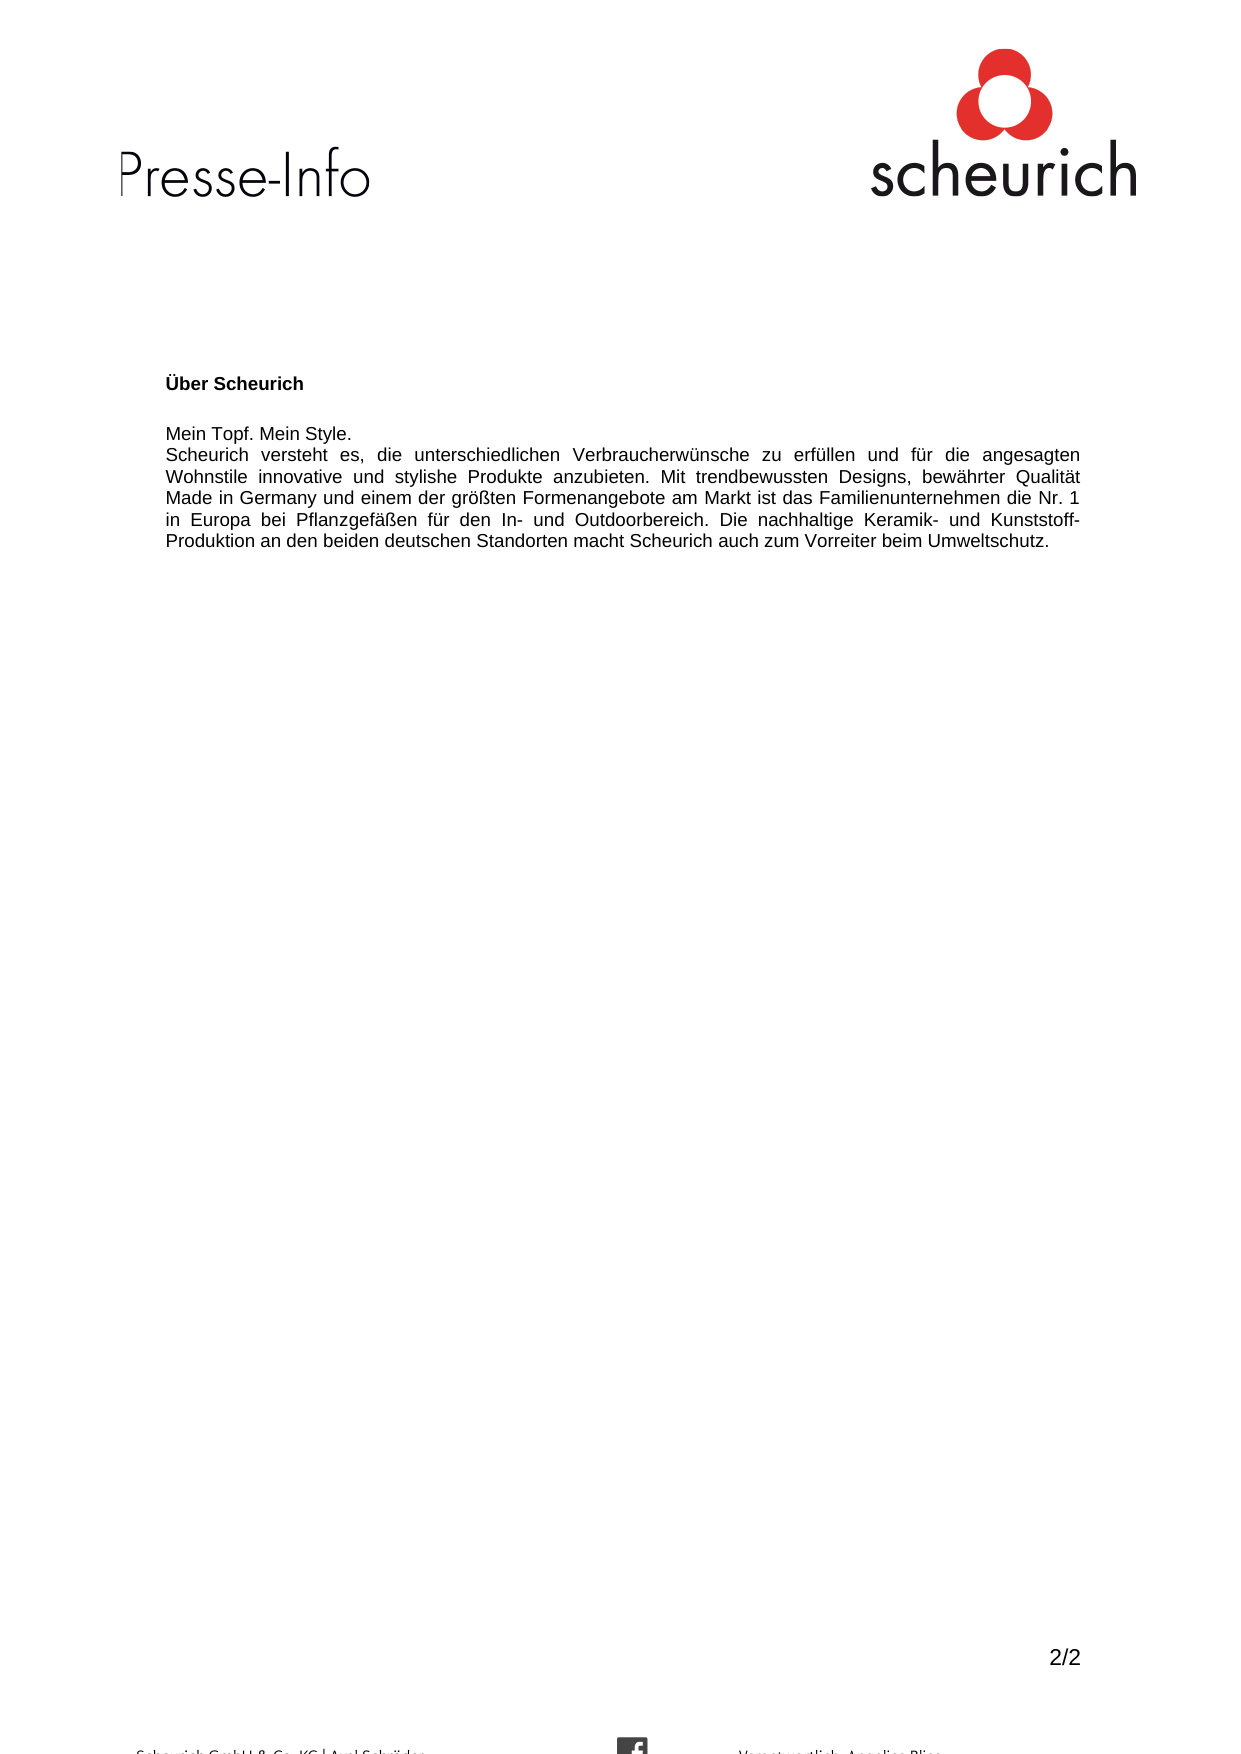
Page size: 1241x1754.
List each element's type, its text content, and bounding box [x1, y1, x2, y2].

text Mein Topf. Mein Style. [165, 422, 1081, 444]
picture [135, 1733, 1138, 1754]
text Scheurich versteht es, die unterschiedlichen Verbraucherwünsche zu erfüllen und für die angesagten Wohnstile innovative und stylishe Produkte anzubieten. Mit trendbewussten Designs, bewährter Qualität Made in Germany und einem der größten Formenangebote am Markt ist das Familienunternehmen die Nr. 1 in Europa bei Pflanzgefäßen für den In- und Outdoorbereich. Die nachhaltige Keramik- und Kunststoff-Produktion an den beiden deutschen Standorten macht Scheurich auch zum Vorreiter beim Umweltschutz. [165, 444, 1081, 552]
subtitle Über Scheurich [165, 373, 1081, 394]
picture [120, 48, 1139, 203]
